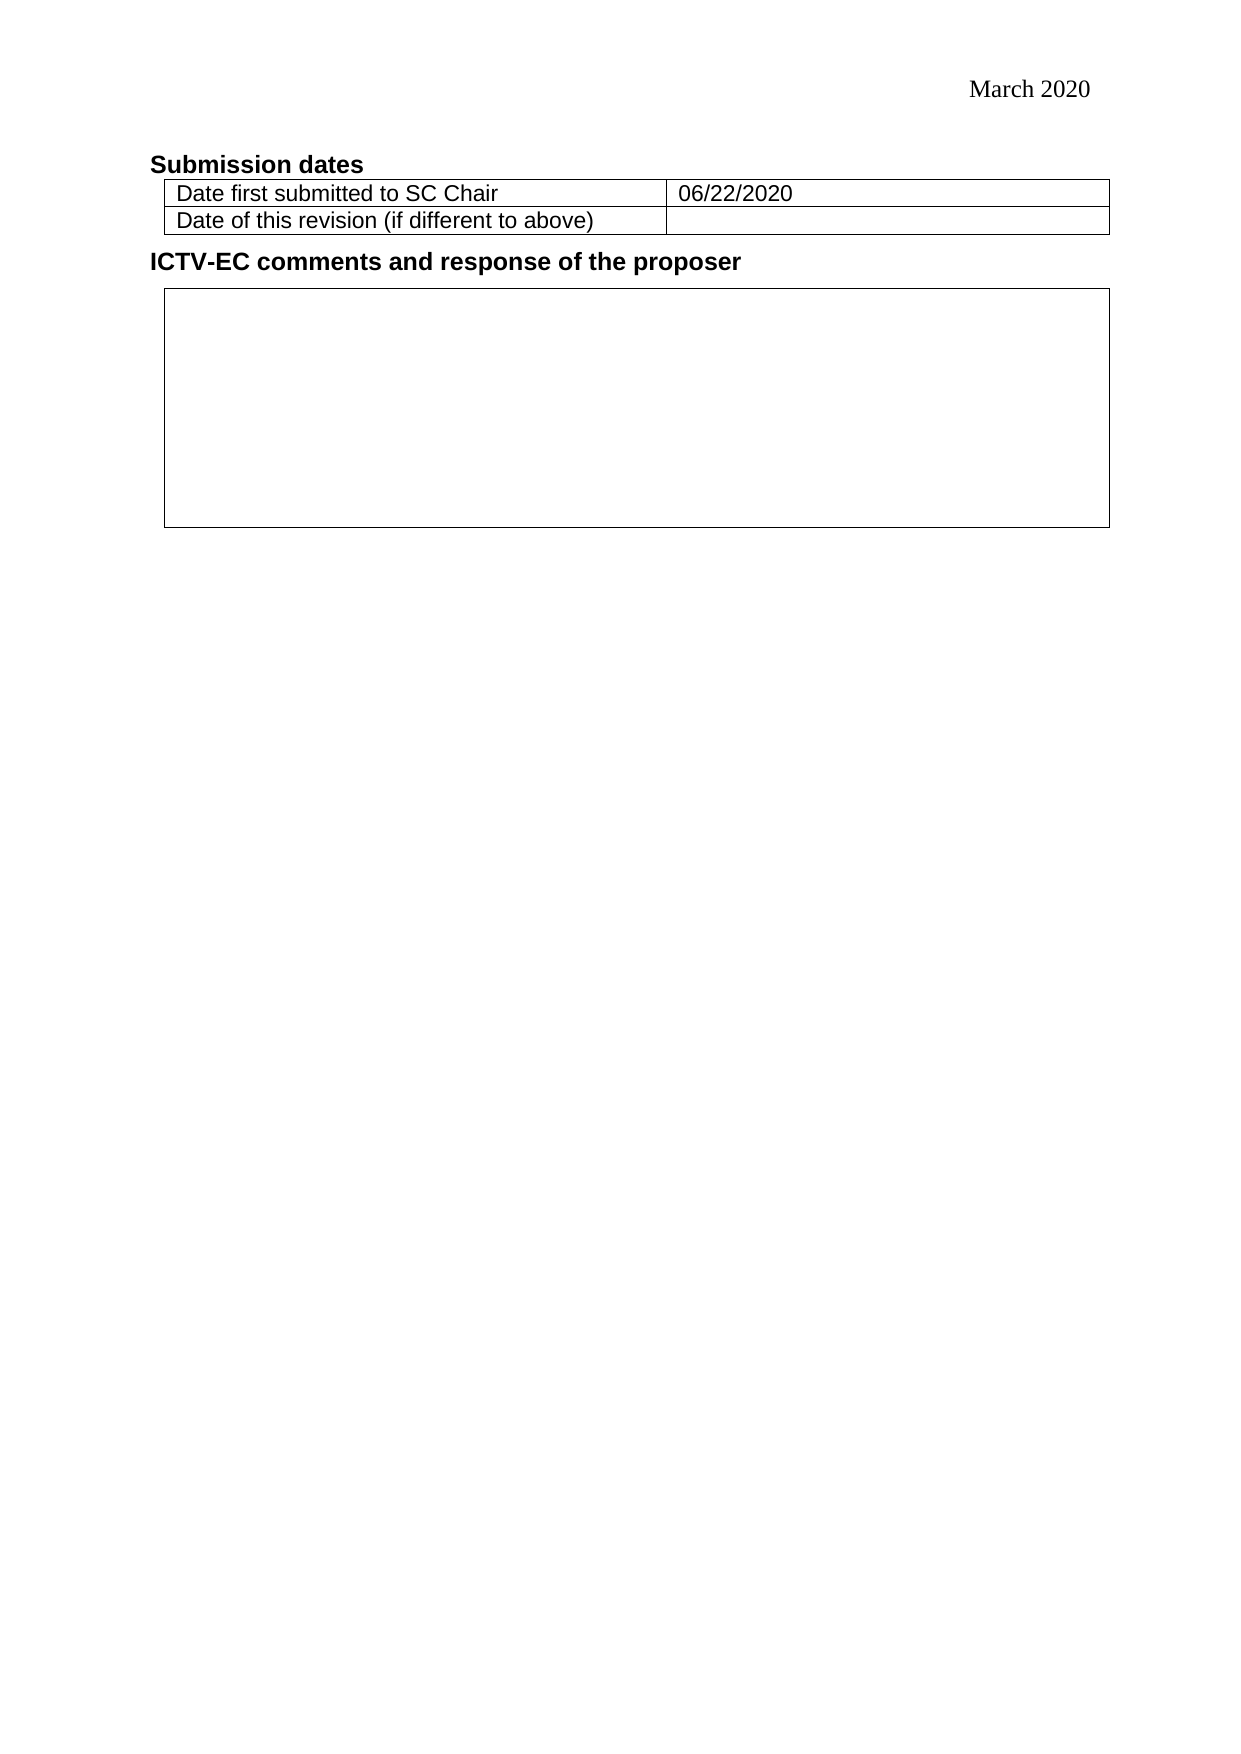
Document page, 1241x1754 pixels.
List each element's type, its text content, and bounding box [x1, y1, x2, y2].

table_header 06/22/2020 [667, 180, 1109, 206]
table_cell Date of this revision (if different to above) [165, 207, 666, 233]
text Submission dates [150, 150, 1090, 179]
text ICTV-EC comments and response of the proposer [150, 247, 1090, 276]
table_header [165, 289, 1109, 527]
table_header Date first submitted to SC Chair [165, 180, 666, 206]
table_cell [667, 207, 1109, 233]
